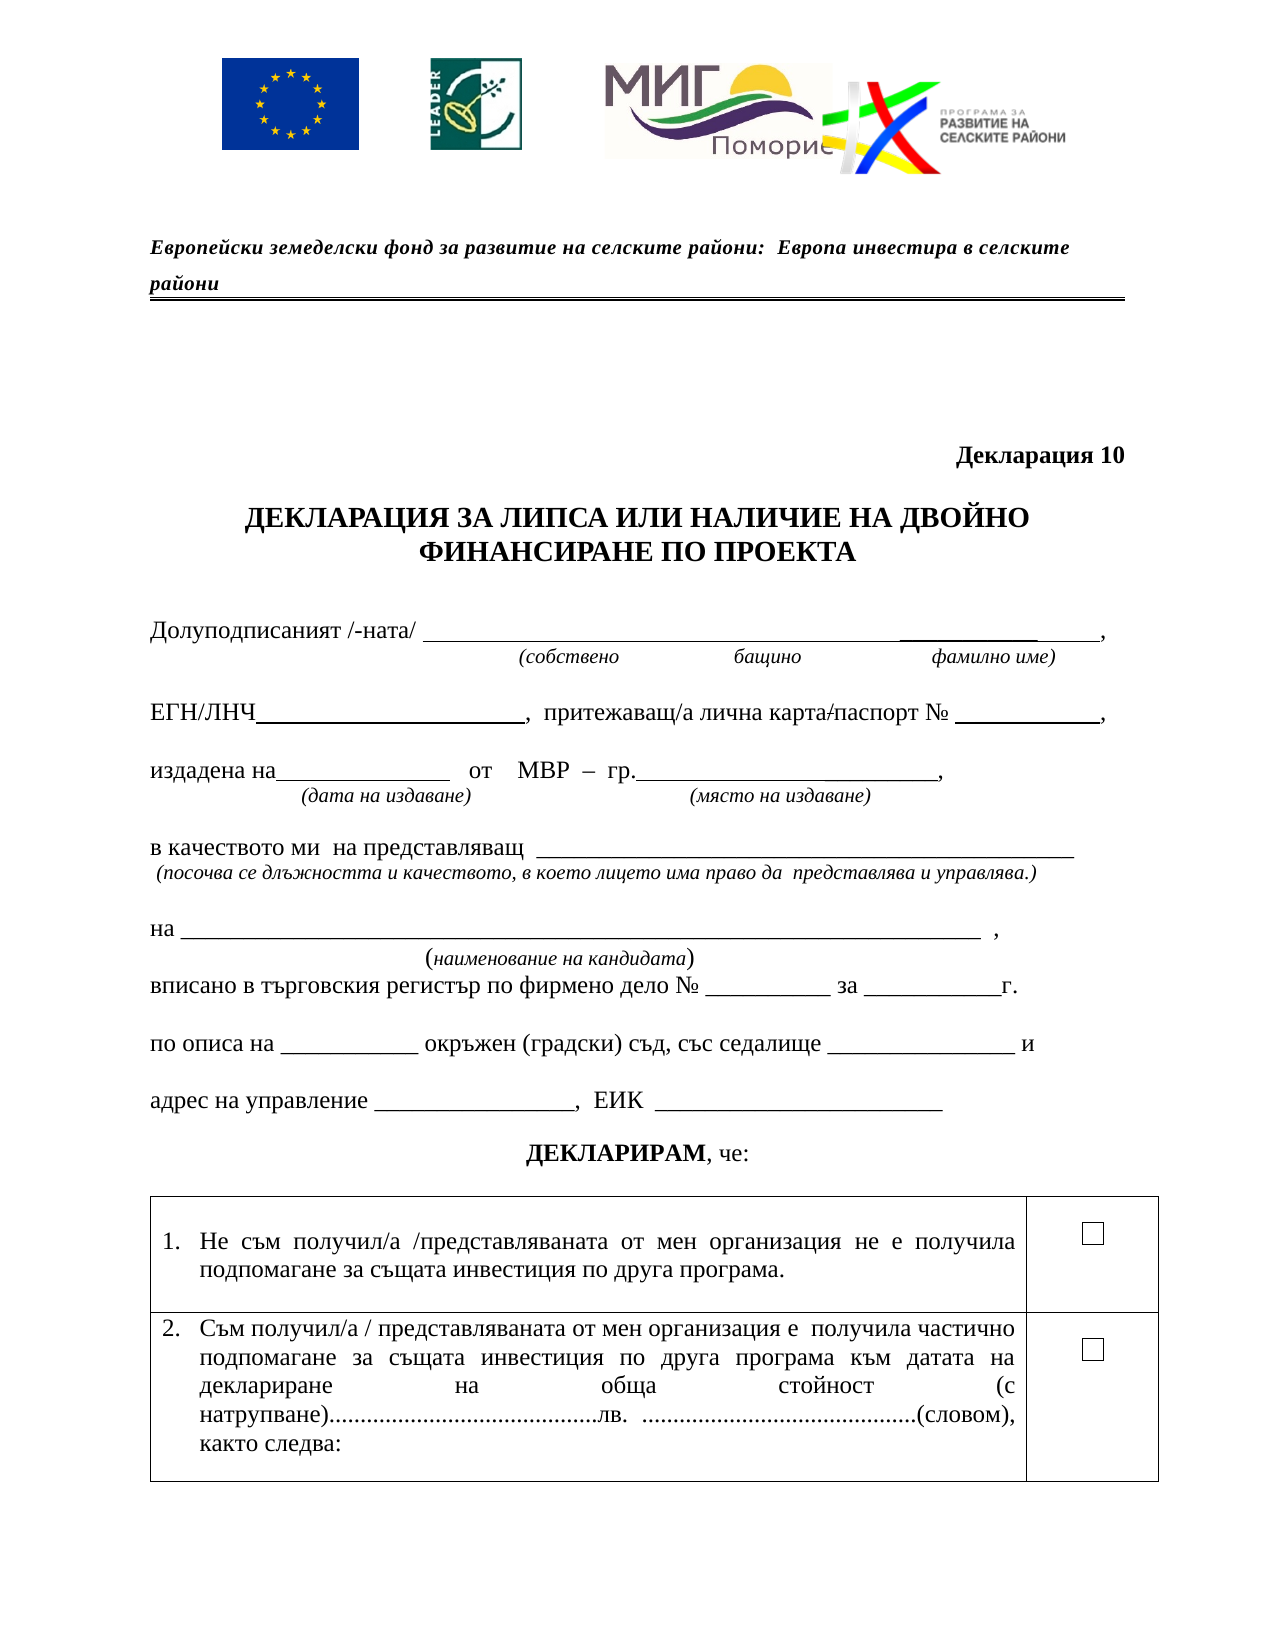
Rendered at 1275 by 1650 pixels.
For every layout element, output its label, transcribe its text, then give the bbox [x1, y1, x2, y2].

text в качеството ми на представляващ ___________________________________________ [150, 832, 1125, 860]
text Долуподписаният /-ната/ ___________ , [150, 616, 1125, 644]
table_header Не съм получил/а /представляваната от мен организация не е получила подпомагане за същата инвестиция по друга програма. [151, 1197, 1026, 1312]
text вписано в търговския регистър по фирмено дело № __________ за ___________г. [150, 971, 1125, 999]
text Декларация 10 [150, 440, 1125, 469]
text (дата на издаване) (място на издаване) [150, 783, 1125, 807]
text (наименование на кандидата) [150, 942, 1125, 971]
picture [604, 63, 1076, 181]
text на ________________________________________________________________ , [150, 913, 1125, 942]
picture [222, 58, 359, 150]
text по описа на ___________ окръжен (градски) съд, със седалище _______________ и [150, 1028, 1125, 1057]
table_cell [1027, 1313, 1158, 1481]
text (собствено бащино фамилно име) [150, 644, 1125, 668]
text адрес на управление ________________, ЕИК _______________________ [150, 1086, 1125, 1114]
table_header [1027, 1197, 1158, 1312]
text издадена на от МВР – гр. _________, [150, 755, 1125, 783]
text ДЕКЛАРАЦИЯ ЗА ЛИПСА ИЛИ НАЛИЧИЕ НА ДВОЙНО ФИНАНСИРАНЕ ПО ПРОЕКТА [150, 501, 1125, 568]
text (посочва се длъжността и качеството, в което лицето има право да представлява и управлява.) [150, 860, 1125, 884]
text ЕГН/ЛНЧ , притежаващ/а лична карта/паспорт № __________, [150, 697, 1125, 726]
text ДЕКЛАРИРАМ, че: [150, 1138, 1125, 1167]
picture [430, 58, 522, 150]
